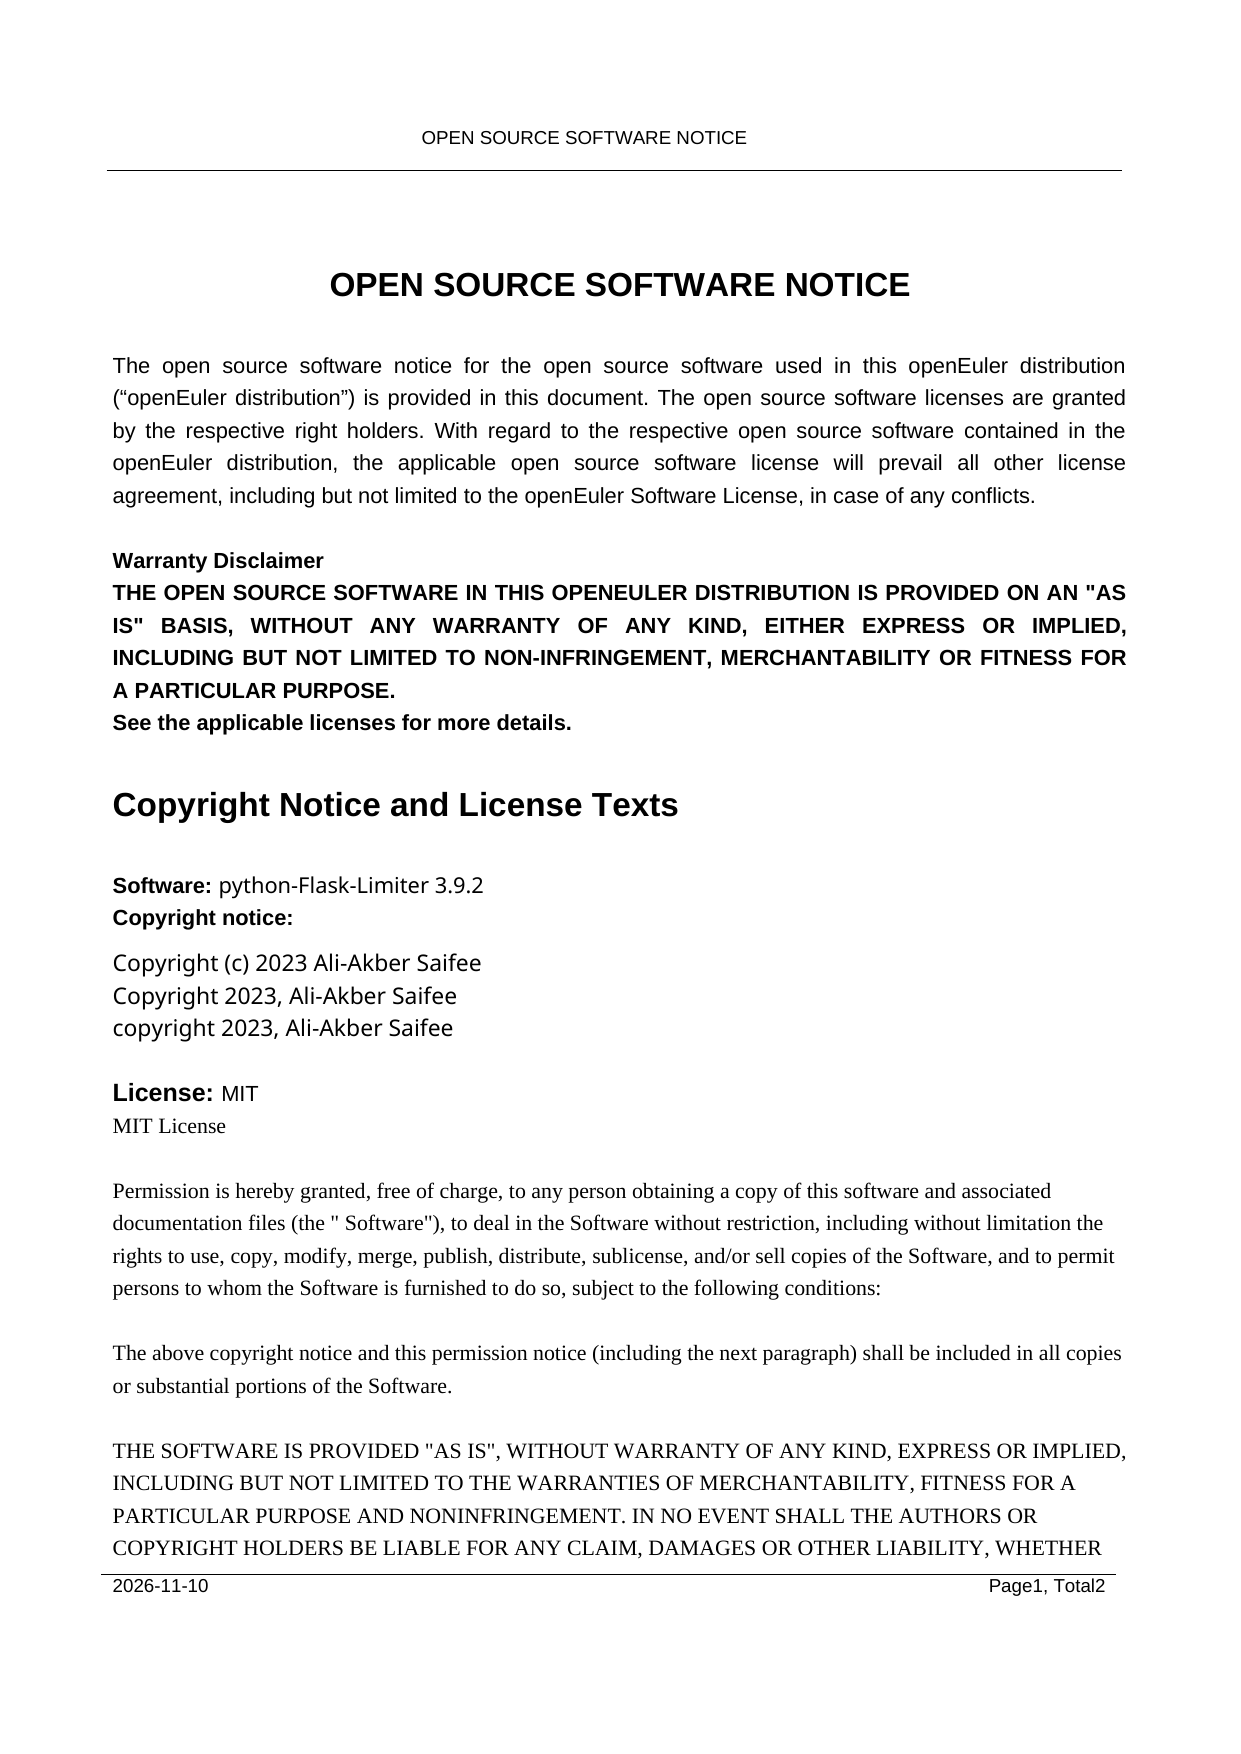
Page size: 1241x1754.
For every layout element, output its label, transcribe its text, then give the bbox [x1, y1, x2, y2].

text Copyright notice: [112, 901, 1128, 934]
text Copyright (c) 2023 Ali-Akber Saifee Copyright 2023, Ali-Akber Saifee copyright 2023, Ali-Akber Saifee [112, 947, 1128, 1077]
text Warranty Disclaimer [112, 544, 1128, 576]
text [112, 1109, 1128, 1564]
text Copyright Notice and License Texts [112, 771, 1128, 836]
text THE OPEN SOURCE SOFTWARE IN THIS OPENEULER DISTRIBUTION IS PROVIDED ON AN "AS IS" BASIS, WITHOUT ANY WARRANTY OF ANY KIND, EITHER EXPRESS OR IMPLIED, INCLUDING BUT NOT LIMITED TO NON-INFRINGEMENT, MERCHANTABILITY OR FITNESS FOR A PARTICULAR PURPOSE. See the applicable licenses for more details. [112, 576, 1128, 739]
text License: MIT [112, 1077, 1128, 1109]
text The open source software notice for the open source software used in this openEuler distribution (“openEuler distribution”) is provided in this document. The open source software licenses are granted by the respective right holders. With regard to the respective open source software contained in the openEuler distribution, the applicable open source software license will prevail all other license agreement, including but not limited to the openEuler Software License, in case of any conflicts. [112, 349, 1128, 511]
title Software: python-Flask-Limiter 3.9.2 [112, 869, 1128, 901]
text OPEN SOURCE SOFTWARE NOTICE [112, 251, 1128, 316]
